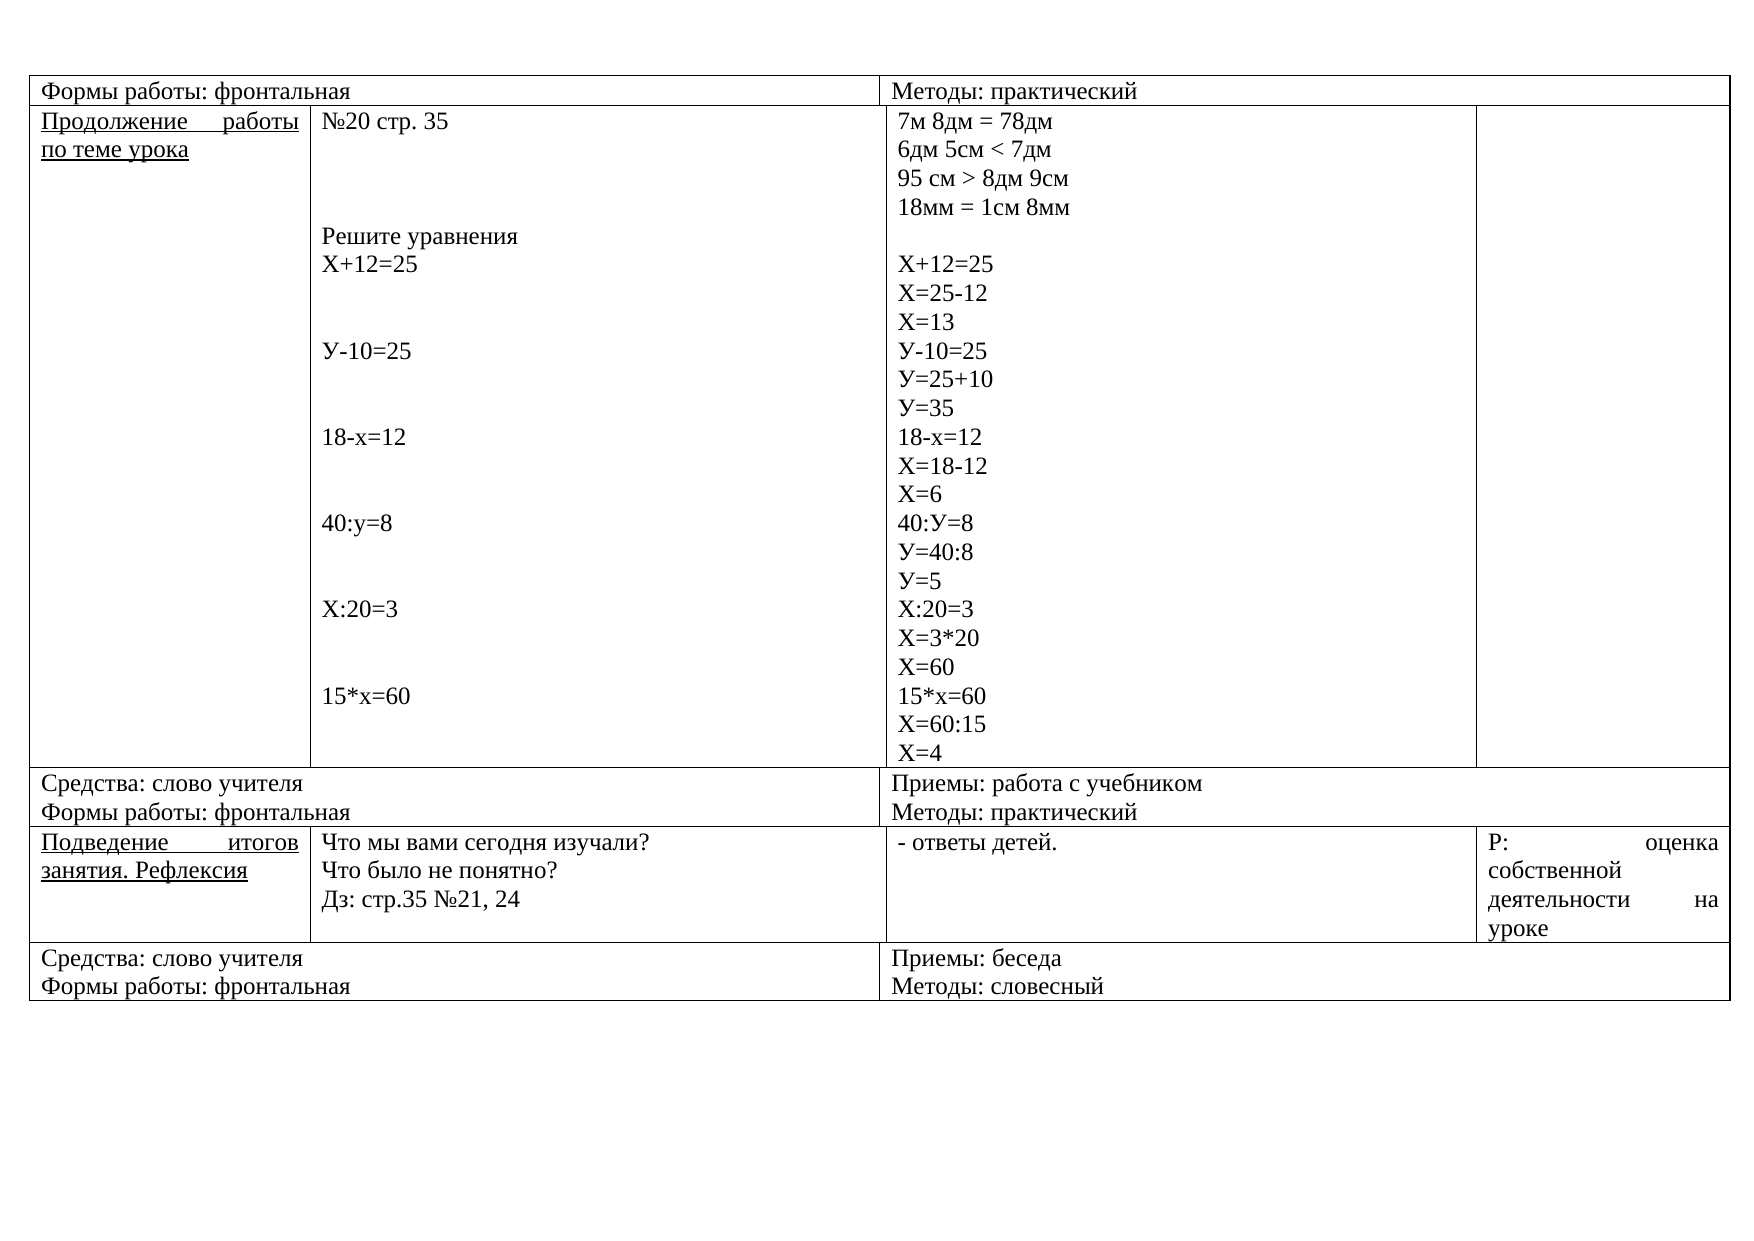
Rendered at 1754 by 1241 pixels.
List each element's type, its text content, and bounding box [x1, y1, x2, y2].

table_cell [1477, 106, 1729, 767]
table_cell Средства: слово учителя Формы работы: фронтальная [30, 768, 879, 826]
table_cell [30, 76, 879, 105]
table_cell Продолжение работы по теме урока [30, 106, 310, 767]
table_cell Приемы: работа с учебником Методы: практический [880, 768, 1729, 826]
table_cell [880, 76, 1729, 105]
table_cell Р: оценка собственной деятельности на уроке [1477, 827, 1729, 942]
table_cell 7м 8дм = 78дм 6дм 5см < 7дм 95 см > 8дм 9см 18мм = 1см 8мм Х+12=25 Х=25-12 Х=13 У-10=25 У=25+10 У=35 18-х=12 Х=18-12 Х=6 40:У=8 У=40:8 У=5 Х:20=3 Х=3*20 Х=60 15*х=60 Х=60:15 Х=4 [887, 106, 1476, 767]
table_cell №20 стр. 35 Решите уравнения Х+12=25 У-10=25 18-х=12 40:у=8 Х:20=3 15*х=60 [311, 106, 886, 767]
table_cell Подведение итогов занятия. Рефлексия [30, 827, 310, 942]
table_cell Приемы: беседа Методы: словесный [880, 943, 1729, 1000]
table_cell - ответы детей. [887, 827, 1476, 942]
table_cell Средства: слово учителя Формы работы: фронтальная [30, 943, 879, 1000]
table_cell Что мы вами сегодня изучали? Что было не понятно? Дз: стр.35 №21, 24 [311, 827, 886, 942]
